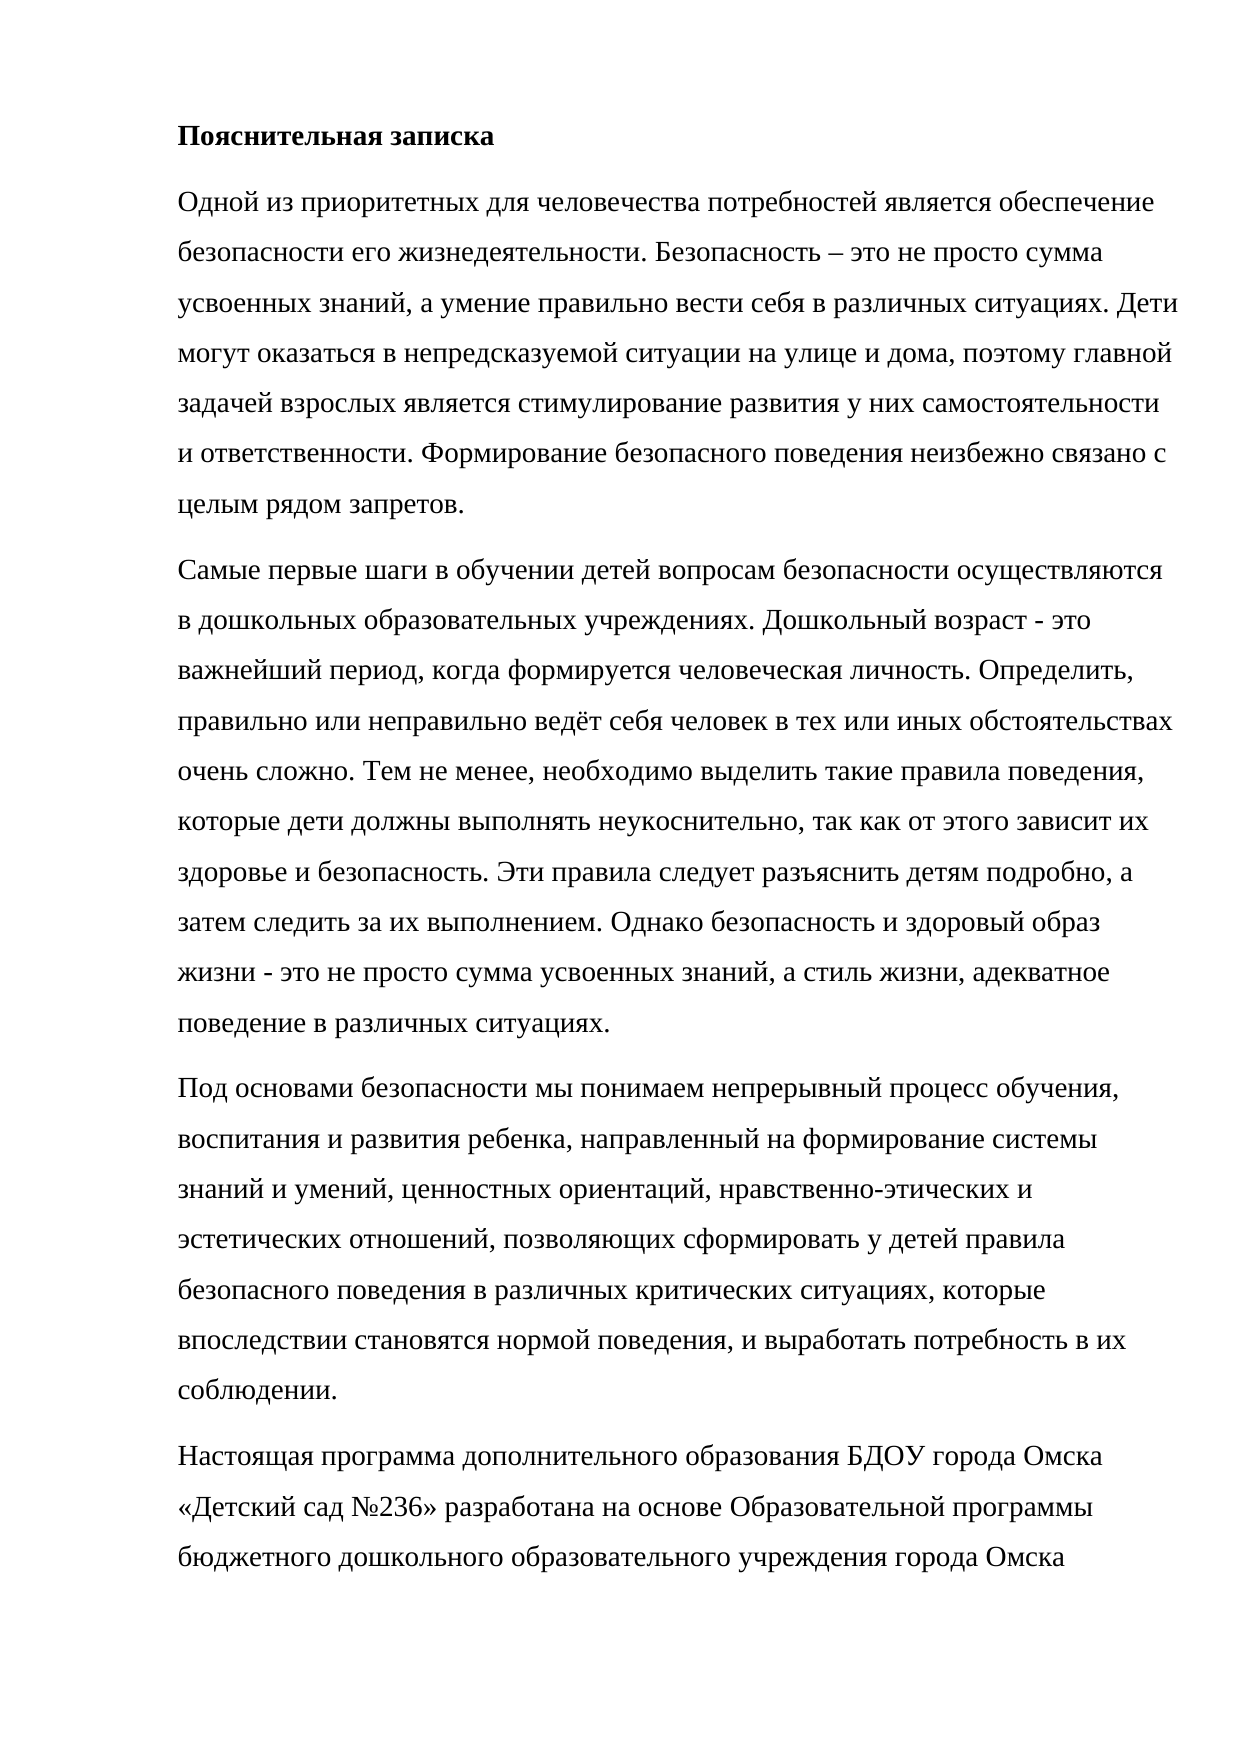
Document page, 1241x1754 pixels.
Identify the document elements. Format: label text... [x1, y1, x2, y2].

text Самые первые шаги в обучении детей вопросам безопасности осуществляются в дошкольных образовательных учреждениях. Дошкольный возраст - это важнейший период, когда формируется человеческая личность. Определить, правильно или неправильно ведёт себя человек в тех или иных обстоятельствах очень сложно. Тем не менее, необходимо выделить такие правила поведения, которые дети должны выполнять неукоснительно, так как от этого зависит их здоровье и безопасность. Эти правила следует разъяснить детям подробно, а затем следить за их выполнением. Однако безопасность и здоровый образ жизни - это не просто сумма усвоенных знаний, а стиль жизни, адекватное поведение в различных ситуациях. [177, 552, 1181, 1038]
text Одной из приоритетных для человечества потребностей является обеспечение безопасности его жизнедеятельности. Безопасность – это не просто сумма усвоенных знаний, а умение правильно вести себя в различных ситуациях. Дети могут оказаться в непредсказуемой ситуации на улице и дома, поэтому главной задачей взрослых является стимулирование развития у них самостоятельности и ответственности. Формирование безопасного поведения неизбежно связано с целым рядом запретов. [177, 184, 1181, 519]
text Пояснительная записка [177, 118, 1181, 152]
text Под основами безопасности мы понимаем непрерывный процесс обучения, воспитания и развития ребенка, направленный на формирование системы знаний и умений, ценностных ориентаций, нравственно-этических и эстетических отношений, позволяющих сформировать у детей правила безопасного поведения в различных критических ситуациях, которые впоследствии становятся нормой поведения, и выработать потребность в их соблюдении. [177, 1071, 1181, 1406]
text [177, 1438, 1181, 1573]
